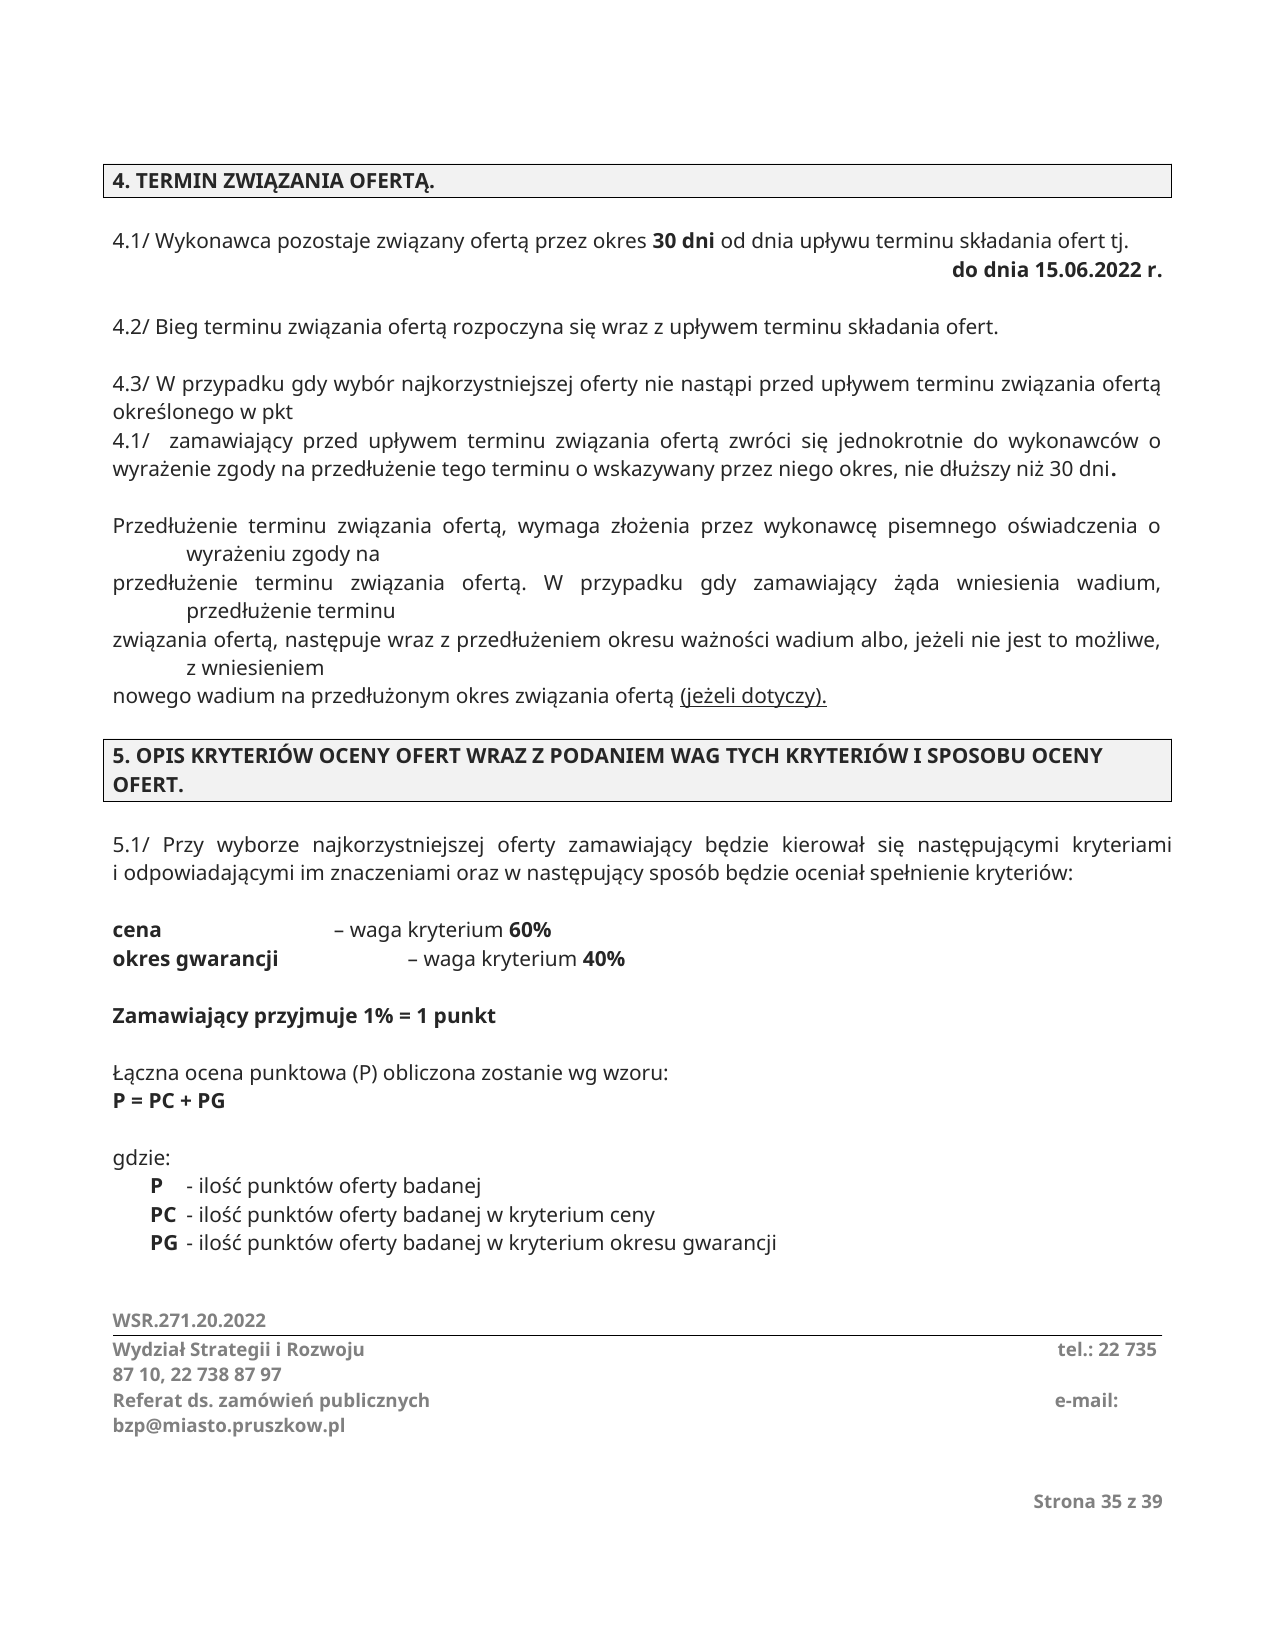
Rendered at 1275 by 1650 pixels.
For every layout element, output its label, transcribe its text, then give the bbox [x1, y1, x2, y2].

text związania ofertą, następuje wraz z przedłużeniem okresu ważności wadium albo, jeżeli nie jest to możliwe, z wniesieniem [112, 625, 1162, 682]
text Przedłużenie terminu związania ofertą, wymaga złożenia przez wykonawcę pisemnego oświadczenia o wyrażeniu zgody na [112, 511, 1162, 568]
text Łączna ocena punktowa (P) obliczona zostanie wg wzoru: [112, 1058, 1162, 1086]
text 5.1/ Przy wyborze najkorzystniejszej oferty zamawiający będzie kierował się następującymi kryteriami i odpowiadającymi im znaczeniami oraz w następujący sposób będzie oceniał spełnienie kryteriów: [112, 830, 1174, 887]
text gdzie: [112, 1143, 1162, 1171]
text P - ilość punktów oferty badanej [112, 1171, 1162, 1200]
text 4.2/ Bieg terminu związania ofertą rozpoczyna się wraz z upływem terminu składania ofert. [112, 312, 1162, 340]
text 4.1/ Wykonawca pozostaje związany ofertą przez okres 30 dni od dnia upływu terminu składania ofert tj. [112, 227, 1162, 255]
text przedłużenie terminu związania ofertą. W przypadku gdy zamawiający żąda wniesienia wadium, przedłużenie terminu [112, 568, 1162, 625]
text cena – waga kryterium 60% [112, 915, 1162, 944]
text P = PC + PG [112, 1086, 1162, 1114]
text 4.3/ W przypadku gdy wybór najkorzystniejszej oferty nie nastąpi przed upływem terminu związania ofertą określonego w pkt [112, 369, 1162, 426]
text okres gwarancji – waga kryterium 40% [112, 944, 1162, 972]
text 5. OPIS KRYTERIÓW OCENY OFERT WRAZ Z PODANIEM WAG TYCH KRYTERIÓW I SPOSOBU OCENY OFERT. [104, 740, 1171, 801]
text 4.1/ zamawiający przed upływem terminu związania ofertą zwróci się jednokrotnie do wykonawców o wyrażenie zgody na przedłużenie tego terminu o wskazywany przez niego okres, nie dłuższy niż 30 dni. [112, 426, 1162, 483]
text PG - ilość punktów oferty badanej w kryterium okresu gwarancji [112, 1228, 1162, 1257]
text PC - ilość punktów oferty badanej w kryterium ceny [112, 1200, 1162, 1228]
text nowego wadium na przedłużonym okres związania ofertą (jeżeli dotyczy). [112, 682, 1162, 710]
text do dnia 15.06.2022 r. [112, 255, 1162, 283]
text 4. TERMIN ZWIĄZANIA OFERTĄ. [104, 165, 1171, 197]
text Zamawiający przyjmuje 1% = 1 punkt [112, 1001, 1162, 1029]
